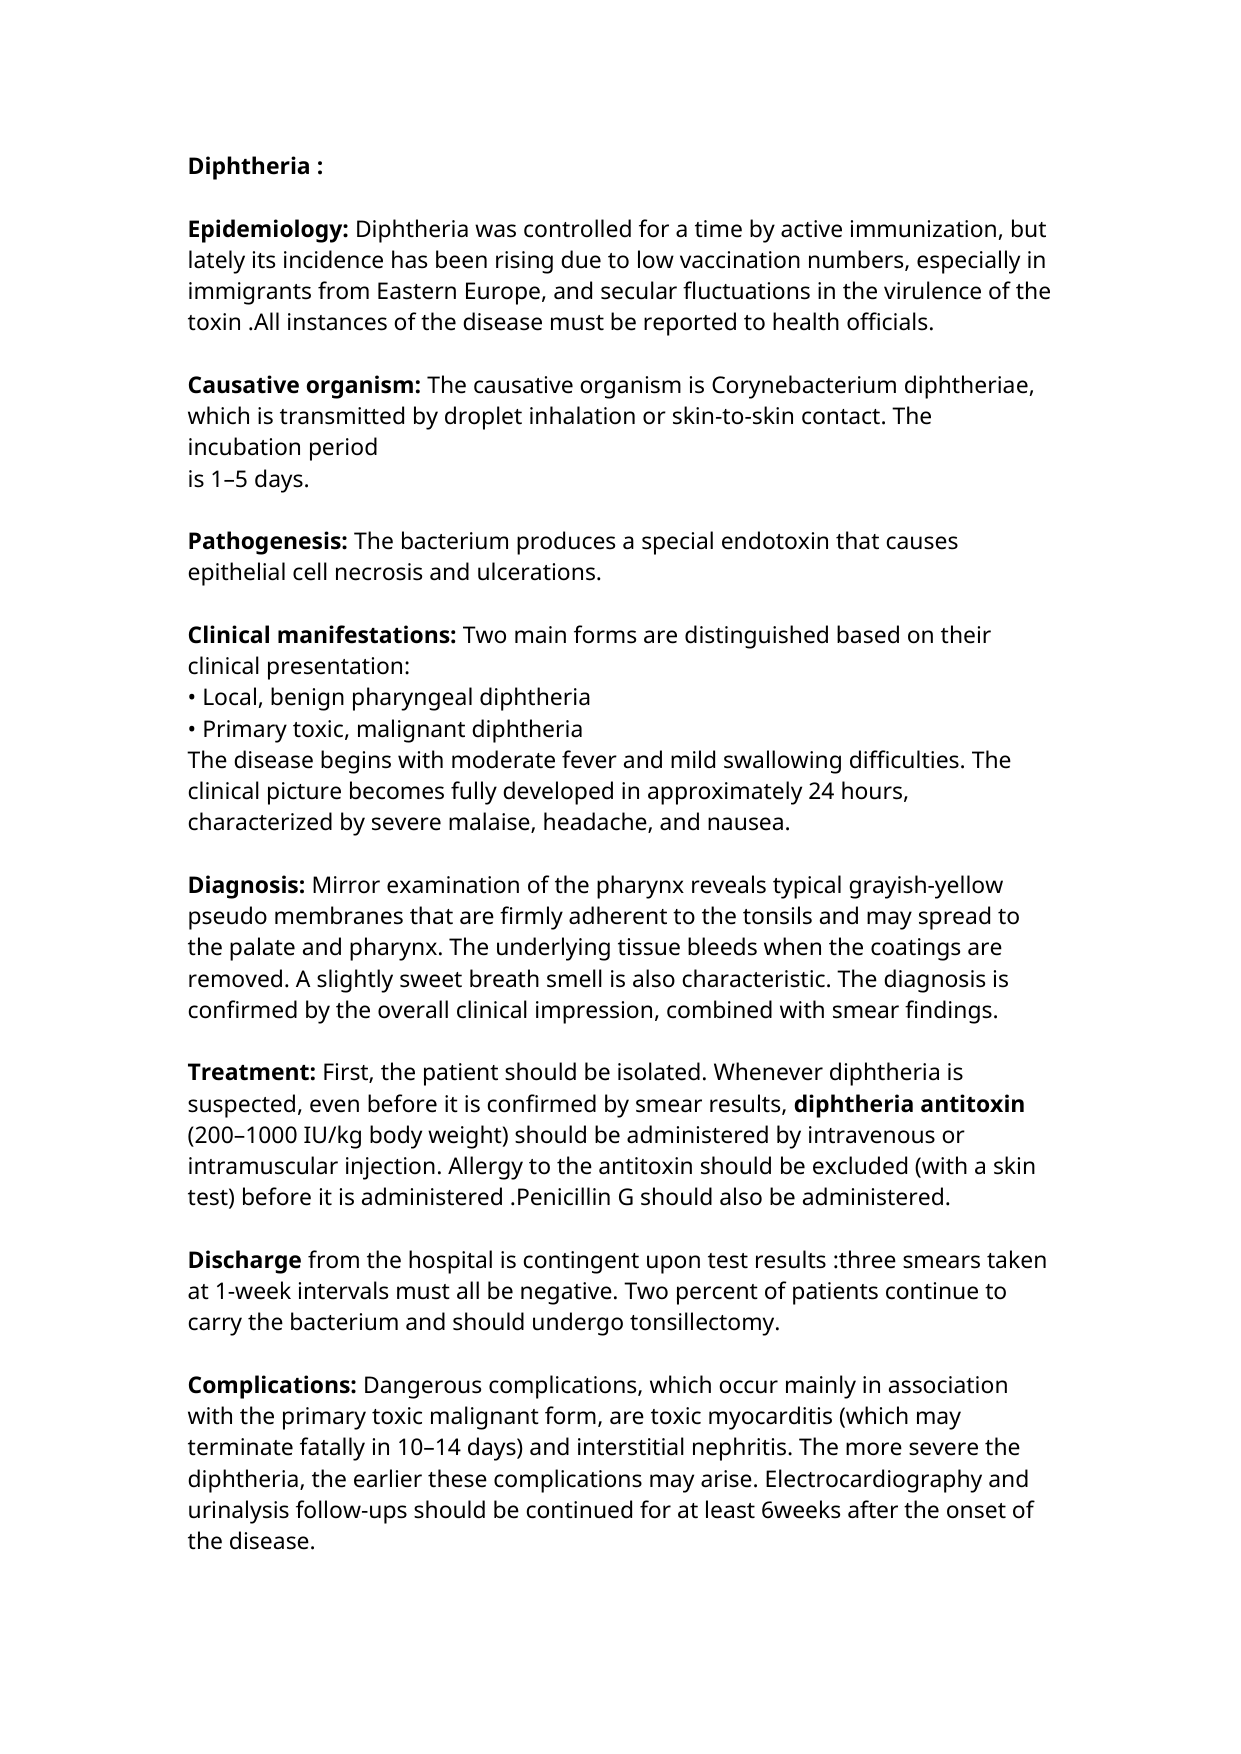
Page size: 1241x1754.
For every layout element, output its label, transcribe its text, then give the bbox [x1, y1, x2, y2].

text Diagnosis: Mirror examination of the pharynx reveals typical grayish-yellow pseudo membranes that are firmly adherent to the tonsils and may spread to the palate and pharynx. The underlying tissue bleeds when the coatings are removed. A slightly sweet breath smell is also characteristic. The diagnosis is confirmed by the overall clinical impression, combined with smear findings. [187, 869, 1053, 1025]
text Treatment: First, the patient should be isolated. Whenever diphtheria is suspected, even before it is confirmed by smear results, diphtheria antitoxin (200–1000 IU/kg body weight) should be administered by intravenous or intramuscular injection. Allergy to the antitoxin should be excluded (with a skin test) before it is administered .Penicillin G should also be administered. [187, 1056, 1053, 1212]
text The disease begins with moderate fever and mild swallowing difficulties. The clinical picture becomes fully developed in approximately 24 hours, characterized by severe malaise, headache, and nausea. [187, 744, 1053, 837]
text Diphtheria : [187, 150, 1053, 181]
text Complications: Dangerous complications, which occur mainly in association with the primary toxic malignant form, are toxic myocarditis (which may terminate fatally in 10–14 days) and interstitial nephritis. The more severe the diphtheria, the earlier these complications may arise. Electrocardiography and urinalysis follow-ups should be continued for at least 6weeks after the onset of the disease. [187, 1369, 1053, 1556]
text is 1–5 days. [187, 462, 1053, 494]
text • Primary toxic, malignant diphtheria [187, 712, 1053, 744]
text • Local, benign pharyngeal diphtheria [187, 681, 1053, 712]
text Clinical manifestations: Two main forms are distinguished based on their clinical presentation: [187, 619, 1053, 681]
text Causative organism: The causative organism is Corynebacterium diphtheriae, which is transmitted by droplet inhalation or skin-to-skin contact. The incubation period [187, 369, 1053, 462]
text Epidemiology: Diphtheria was controlled for a time by active immunization, but lately its incidence has been rising due to low vaccination numbers, especially in immigrants from Eastern Europe, and secular fluctuations in the virulence of the toxin .All instances of the disease must be reported to health officials. [187, 212, 1053, 337]
text Discharge from the hospital is contingent upon test results :three smears taken at 1-week intervals must all be negative. Two percent of patients continue to carry the bacterium and should undergo tonsillectomy. [187, 1244, 1053, 1337]
text Pathogenesis: The bacterium produces a special endotoxin that causes epithelial cell necrosis and ulcerations. [187, 525, 1053, 587]
